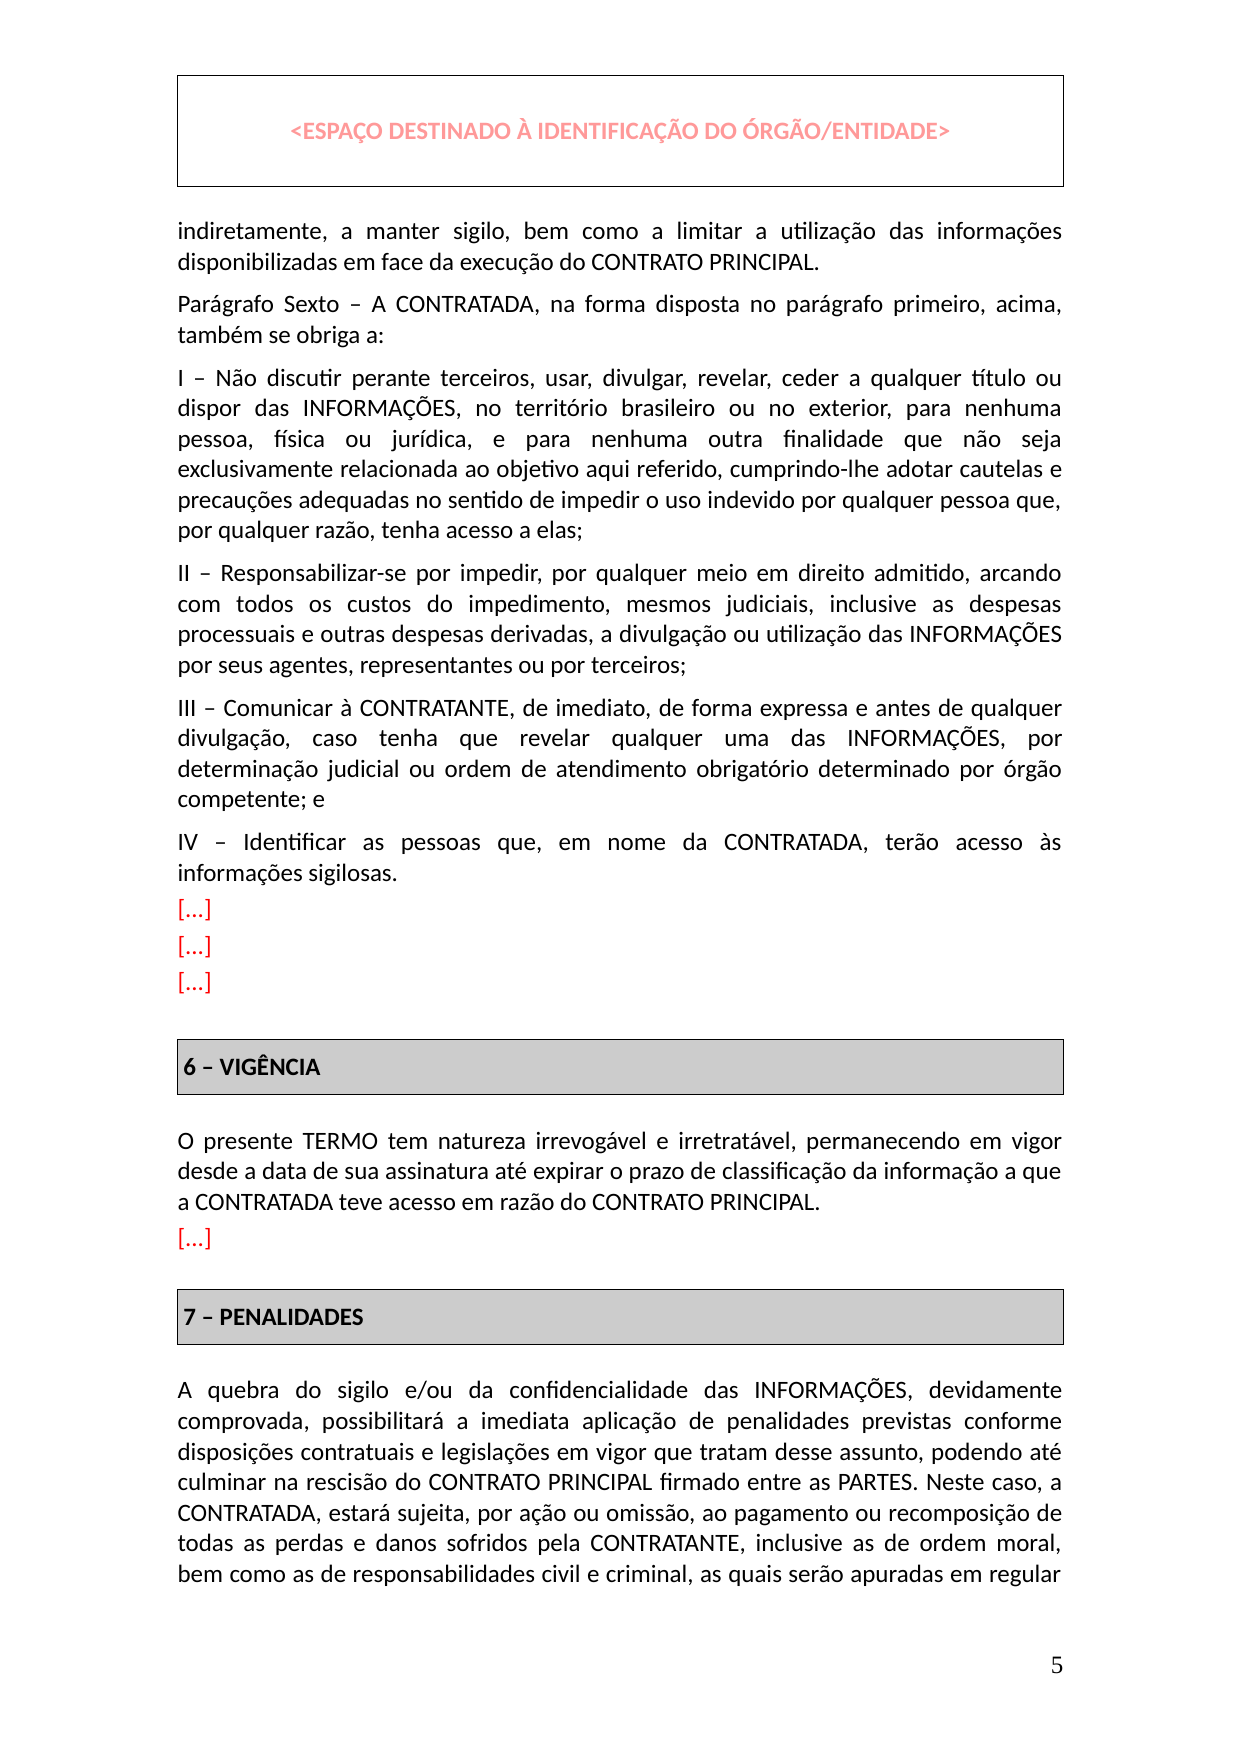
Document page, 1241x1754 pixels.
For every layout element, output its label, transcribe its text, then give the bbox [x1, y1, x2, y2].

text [177, 215, 1063, 276]
text [...] [177, 930, 1063, 961]
text III – Comunicar à CONTRATANTE, de imediato, de forma expressa e antes de qualquer divulgação, caso tenha que revelar qualquer uma das INFORMAÇÕES, por determinação judicial ou ordem de atendimento obrigatório determinado por órgão competente; e [177, 692, 1063, 814]
text II – Responsabilizar-se por impedir, por qualquer meio em direito admitido, arcando com todos os custos do impedimento, mesmos judiciais, inclusive as despesas processuais e outras despesas derivadas, a divulgação ou utilização das INFORMAÇÕES por seus agentes, representantes ou por terceiros; [177, 558, 1063, 680]
text Parágrafo Sexto – A CONTRATADA, na forma disposta no parágrafo primeiro, acima, também se obriga a: [177, 289, 1063, 350]
text O presente TERMO tem natureza irrevogável e irretratável, permanecendo em vigor desde a data de sua assinatura até expirar o prazo de classificação da informação a que a CONTRATADA teve acesso em razão do CONTRATO PRINCIPAL. [177, 1125, 1063, 1216]
text I – Não discutir perante terceiros, usar, divulgar, revelar, ceder a qualquer título ou dispor das INFORMAÇÕES, no território brasileiro ou no exterior, para nenhuma pessoa, física ou jurídica, e para nenhuma outra finalidade que não seja exclusivamente relacionada ao objetivo aqui referido, cumprindo-lhe adotar cautelas e precauções adequadas no sentido de impedir o uso indevido por qualquer pessoa que, por qualquer razão, tenha acesso a elas; [177, 362, 1063, 545]
text [...] [177, 1222, 1063, 1253]
table_header 6 – VIGÊNCIA [178, 1040, 1063, 1094]
table_header 7 – PENALIDADES [178, 1290, 1063, 1344]
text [177, 1375, 1063, 1588]
text [...] [177, 966, 1063, 997]
text [...] [177, 893, 1063, 924]
text IV – Identificar as pessoas que, em nome da CONTRATADA, terão acesso às informações sigilosas. [177, 827, 1063, 888]
